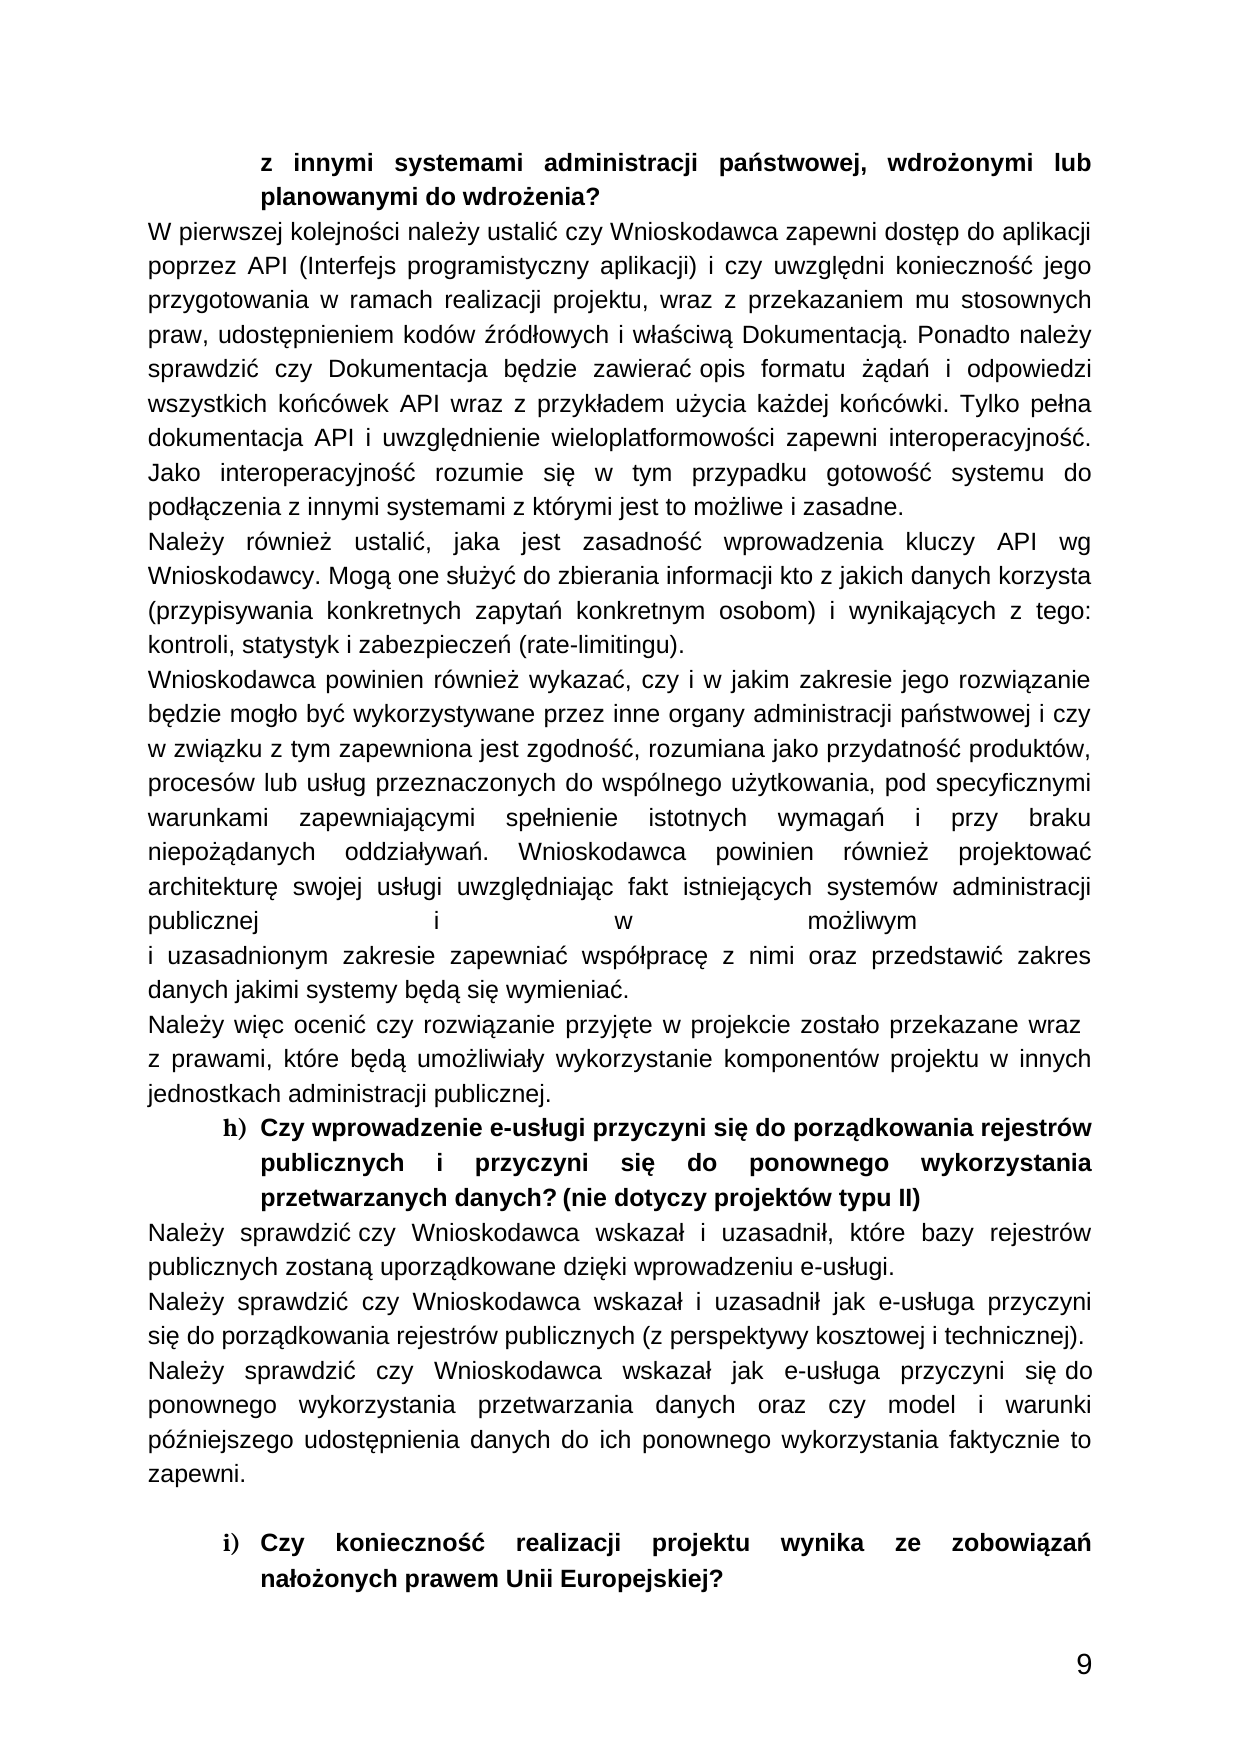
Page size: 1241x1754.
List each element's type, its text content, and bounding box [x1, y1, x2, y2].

text Należy sprawdzić czy Wnioskodawca wskazał jak e-usługa przyczyni się do ponownego wykorzystania przetwarzania danych oraz czy model i warunki późniejszego udostępnienia danych do ich ponownego wykorzystania faktycznie to zapewni. [148, 1356, 1093, 1488]
text Należy więc ocenić czy rozwiązanie przyjęte w projekcie zostało przekazane wraz z prawami, które będą umożliwiały wykorzystanie komponentów projektu w innych jednostkach administracji publicznej. [148, 1009, 1093, 1107]
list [223, 148, 1093, 211]
text Należy sprawdzić czy Wnioskodawca wskazał i uzasadnił jak e-usługa przyczyni się do porządkowania rejestrów publicznych (z perspektywy kosztowej i technicznej). [148, 1287, 1093, 1350]
text Należy również ustalić, jaka jest zasadność wprowadzenia kluczy API wg Wnioskodawcy. Mogą one służyć do zbierania informacji kto z jakich danych korzysta (przypisywania konkretnych zapytań konkretnym osobom) i wynikających z tego: kontroli, statystyk i zabezpieczeń (rate-limitingu). [148, 527, 1093, 659]
text Wnioskodawca powinien również wykazać, czy i w jakim zakresie jego rozwiązanie będzie mogło być wykorzystywane przez inne organy administracji państwowej i czy w związku z tym zapewniona jest zgodność, rozumiana jako przydatność produktów, procesów lub usług przeznaczonych do wspólnego użytkowania, pod specyficznymi warunkami zapewniającymi spełnienie istotnych wymagań i przy braku niepożądanych oddziaływań. Wnioskodawca powinien również projektować architekturę swojej usługi uwzględniając fakt istniejących systemów administracji publicznej i w możliwym i uzasadnionym zakresie zapewniać współpracę z nimi oraz przedstawić zakres danych jakimi systemy będą się wymieniać. [148, 665, 1093, 1004]
list Czy wprowadzenie e-usługi przyczyni się do porządkowania rejestrów publicznych i przyczyni się do ponownego wykorzystania przetwarzanych danych? (nie dotyczy projektów typu II) [223, 1113, 1093, 1212]
list Czy konieczność realizacji projektu wynika ze zobowiązań nałożonych prawem Unii Europejskiej? [223, 1528, 1093, 1592]
text W pierwszej kolejności należy ustalić czy Wnioskodawca zapewni dostęp do aplikacji poprzez API (Interfejs programistyczny aplikacji) i czy uwzględni konieczność jego przygotowania w ramach realizacji projektu, wraz z przekazaniem mu stosownych praw, udostępnieniem kodów źródłowych i właściwą Dokumentacją. Ponadto należy sprawdzić czy Dokumentacja będzie zawierać opis formatu żądań i odpowiedzi wszystkich końcówek API wraz z przykładem użycia każdej końcówki. Tylko pełna dokumentacja API i uwzględnienie wieloplatformowości zapewni interoperacyjność. Jako interoperacyjność rozumie się w tym przypadku gotowość systemu do podłączenia z innymi systemami z którymi jest to możliwe i zasadne. [148, 217, 1093, 521]
text Należy sprawdzić czy Wnioskodawca wskazał i uzasadnił, które bazy rejestrów publicznych zostaną uporządkowane dzięki wprowadzeniu e-usługi. [148, 1218, 1093, 1281]
